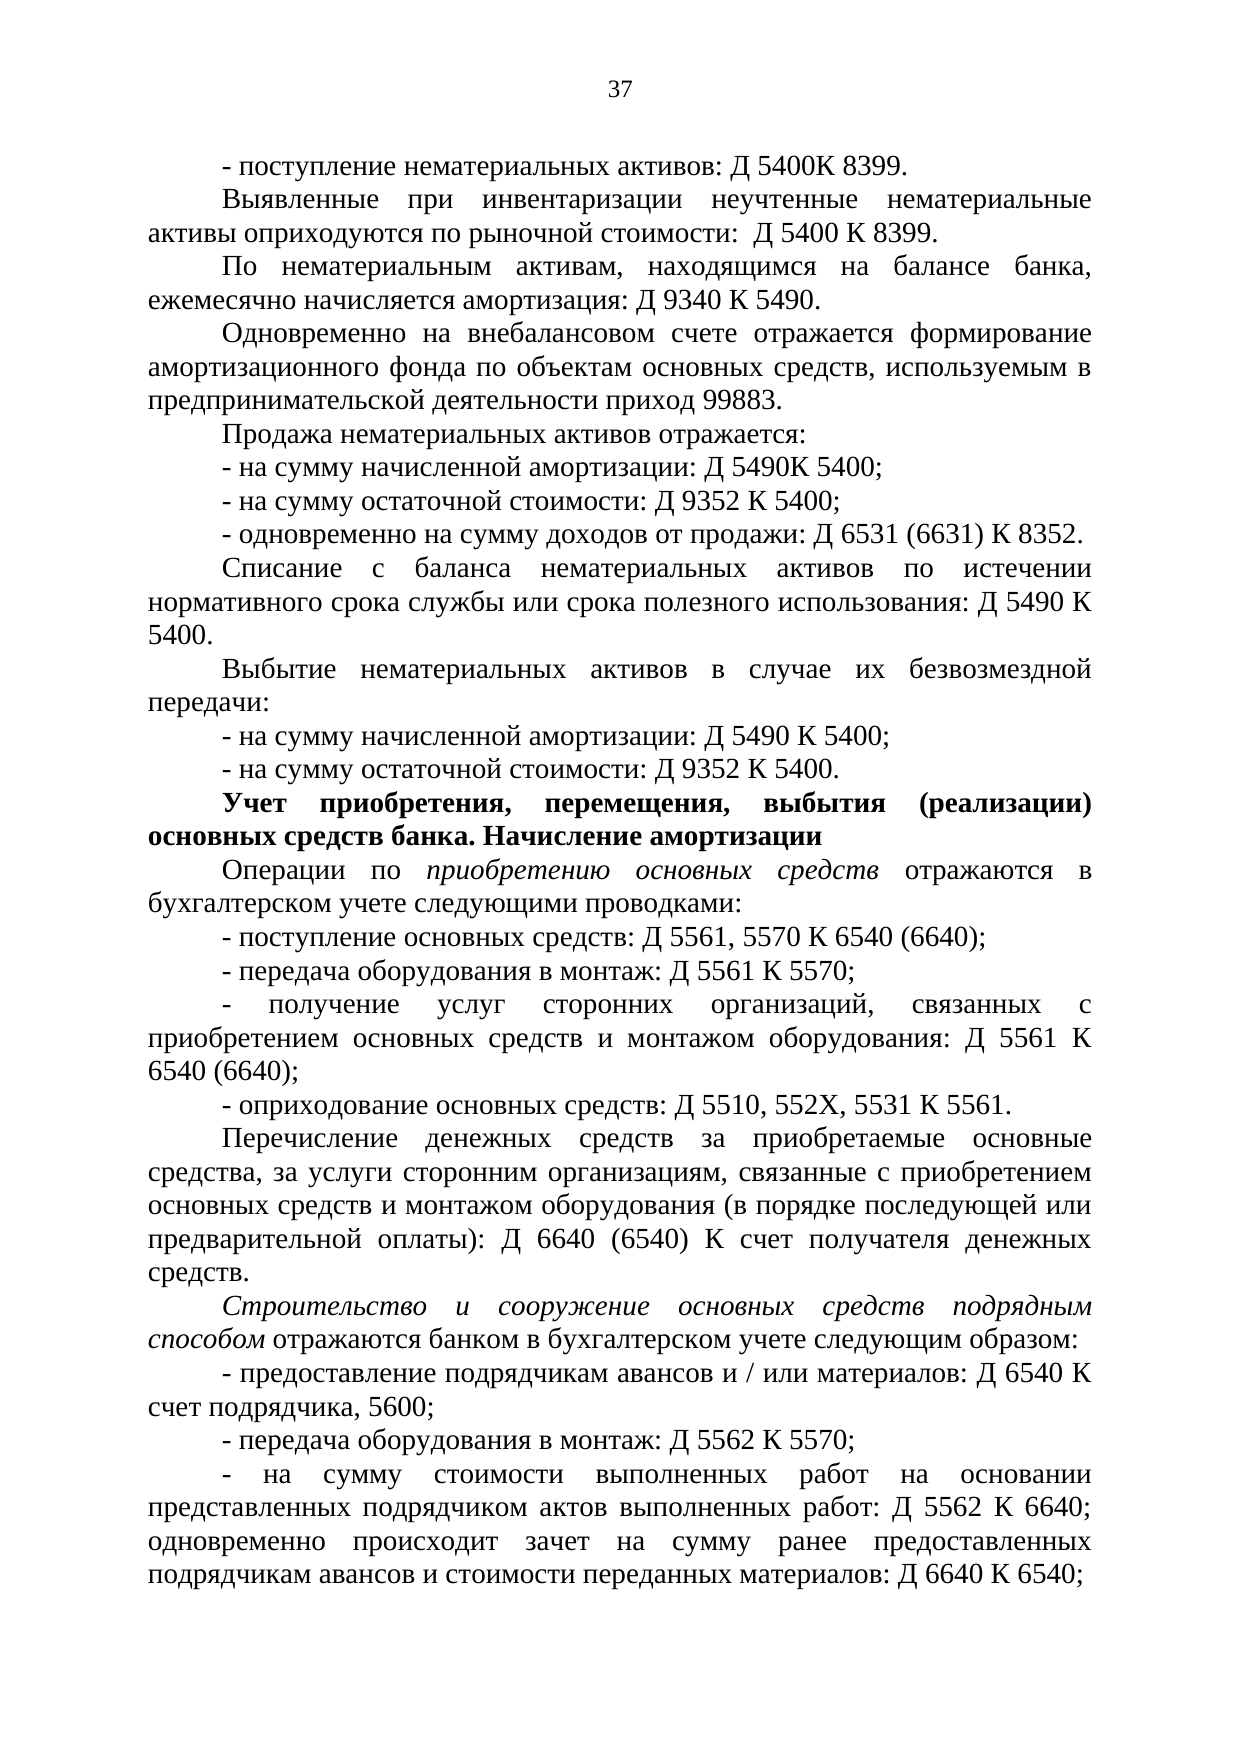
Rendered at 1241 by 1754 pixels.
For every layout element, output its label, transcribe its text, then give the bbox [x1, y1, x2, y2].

text Учет приобретения, перемещения, выбытия (реализации) основных средств банка. Начисление амортизации [148, 785, 1092, 852]
text - передача оборудования в монтаж: Д 5562 К 5570; [148, 1422, 1092, 1456]
text - на сумму стоимости выполненных работ на основании представленных подрядчиком актов выполненных работ: Д 5562 К 6640; одновременно происходит зачет на сумму ранее предоставленных подрядчикам авансов и стоимости переданных материалов: Д 6640 К 6540; [148, 1456, 1092, 1590]
text - оприходование основных средств: Д 5510, 552X, 5531 К 5561. [148, 1087, 1092, 1120]
text Одновременно на внебалансовом счете отражается формирование амортизационного фонда по объектам основных средств, используемым в предпринимательской деятельности приход 99883. [148, 315, 1092, 416]
text - на сумму начисленной амортизации: Д 5490 К 5400; [148, 718, 1092, 751]
text - одновременно на сумму доходов от продажи: Д 6531 (6631) К 8352. [148, 517, 1092, 550]
text По нематериальным активам, находящимся на балансе банка, ежемесячно начисляется амортизация: Д 9340 К 5490. [148, 248, 1092, 315]
text Операции по приобретению основных средств отражаются в бухгалтерском учете следующими проводками: [148, 852, 1092, 919]
text - на сумму остаточной стоимости: Д 9352 К 5400; [148, 483, 1092, 517]
text - поступление основных средств: Д 5561, 5570 К 6540 (6640); [148, 919, 1092, 953]
text - получение услуг сторонних организаций, связанных с приобретением основных средств и монтажом оборудования: Д 5561 К 6540 (6640); [148, 986, 1092, 1087]
text Продажа нематериальных активов отражается: [148, 416, 1092, 449]
text - поступление нематериальных активов: Д 5400К 8399. [148, 148, 1092, 181]
text - передача оборудования в монтаж: Д 5561 К 5570; [148, 953, 1092, 986]
text Списание с баланса нематериальных активов по истечении нормативного срока службы или срока полезного использования: Д 5490 К 5400. [148, 550, 1092, 651]
text Строительство и сооружение основных средств подрядным способом отражаются банком в бухгалтерском учете следующим образом: [148, 1288, 1092, 1355]
text - предоставление подрядчикам авансов и / или материалов: Д 6540 К счет подрядчика, 5600; [148, 1355, 1092, 1422]
text - на сумму остаточной стоимости: Д 9352 К 5400. [148, 751, 1092, 785]
text Выбытие нематериальных активов в случае их безвозмездной передачи: [148, 651, 1092, 718]
text - на сумму начисленной амортизации: Д 5490К 5400; [148, 449, 1092, 483]
text Перечисление денежных средств за приобретаемые основные средства, за услуги сторонним организациям, связанные с приобретением основных средств и монтажом оборудования (в порядке последующей или предварительной оплаты): Д 6640 (6540) К счет получателя денежных средств. [148, 1120, 1092, 1288]
text Выявленные при инвентаризации неучтенные нематериальные активы оприходуются по рыночной стоимости: Д 5400 К 8399. [148, 181, 1092, 248]
